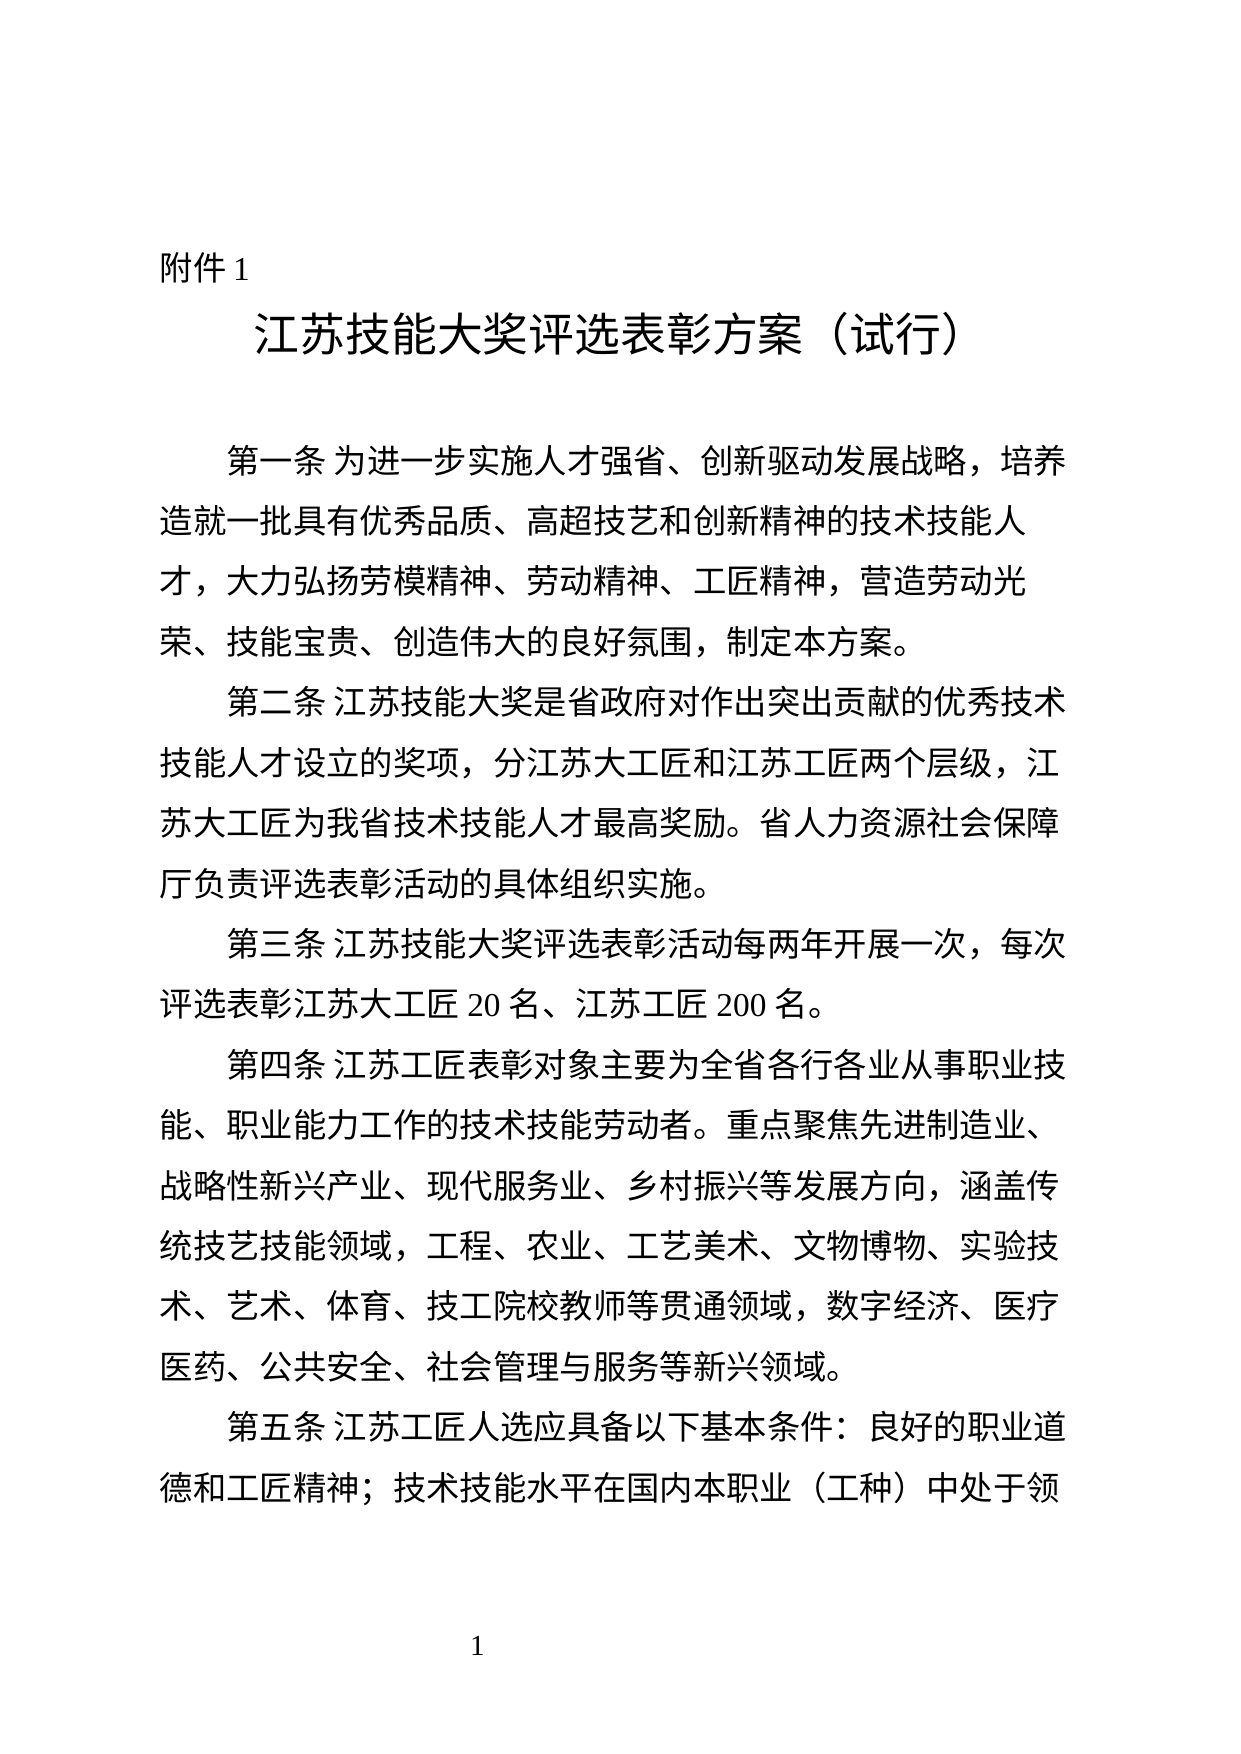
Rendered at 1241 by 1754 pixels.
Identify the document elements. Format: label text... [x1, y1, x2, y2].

text 第二条 江苏技能大奖是省政府对作出突出贡献的优秀技术技能人才设立的奖项，分江苏大工匠和江苏工匠两个层级，江苏大工匠为我省技术技能人才最高奖励。省人力资源社会保障厅负责评选表彰活动的具体组织实施。 [159, 666, 1081, 908]
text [159, 1391, 1081, 1512]
text 第三条 江苏技能大奖评选表彰活动每两年开展一次，每次评选表彰江苏大工匠 20 名、江苏工匠 200 名。 [159, 908, 1081, 1029]
text 第四条 江苏工匠表彰对象主要为全省各行各业从事职业技能、职业能力工作的技术技能劳动者。重点聚焦先进制造业、战略性新兴产业、现代服务业、乡村振兴等发展方向，涵盖传统技艺技能领域，工程、农业、工艺美术、文物博物、实验技术、艺术、体育、技工院校教师等贯通领域，数字经济、医疗医药、公共安全、社会管理与服务等新兴领域。 [159, 1029, 1081, 1391]
text 附件1 [159, 233, 1081, 298]
text 江苏技能大奖评选表彰方案（试行） [159, 298, 1081, 364]
text 第一条 为进一步实施人才强省、创新驱动发展战略，培养造就一批具有优秀品质、高超技艺和创新精神的技术技能人才，大力弘扬劳模精神、劳动精神、工匠精神，营造劳动光荣、技能宝贵、创造伟大的良好氛围，制定本方案。 [159, 425, 1081, 666]
